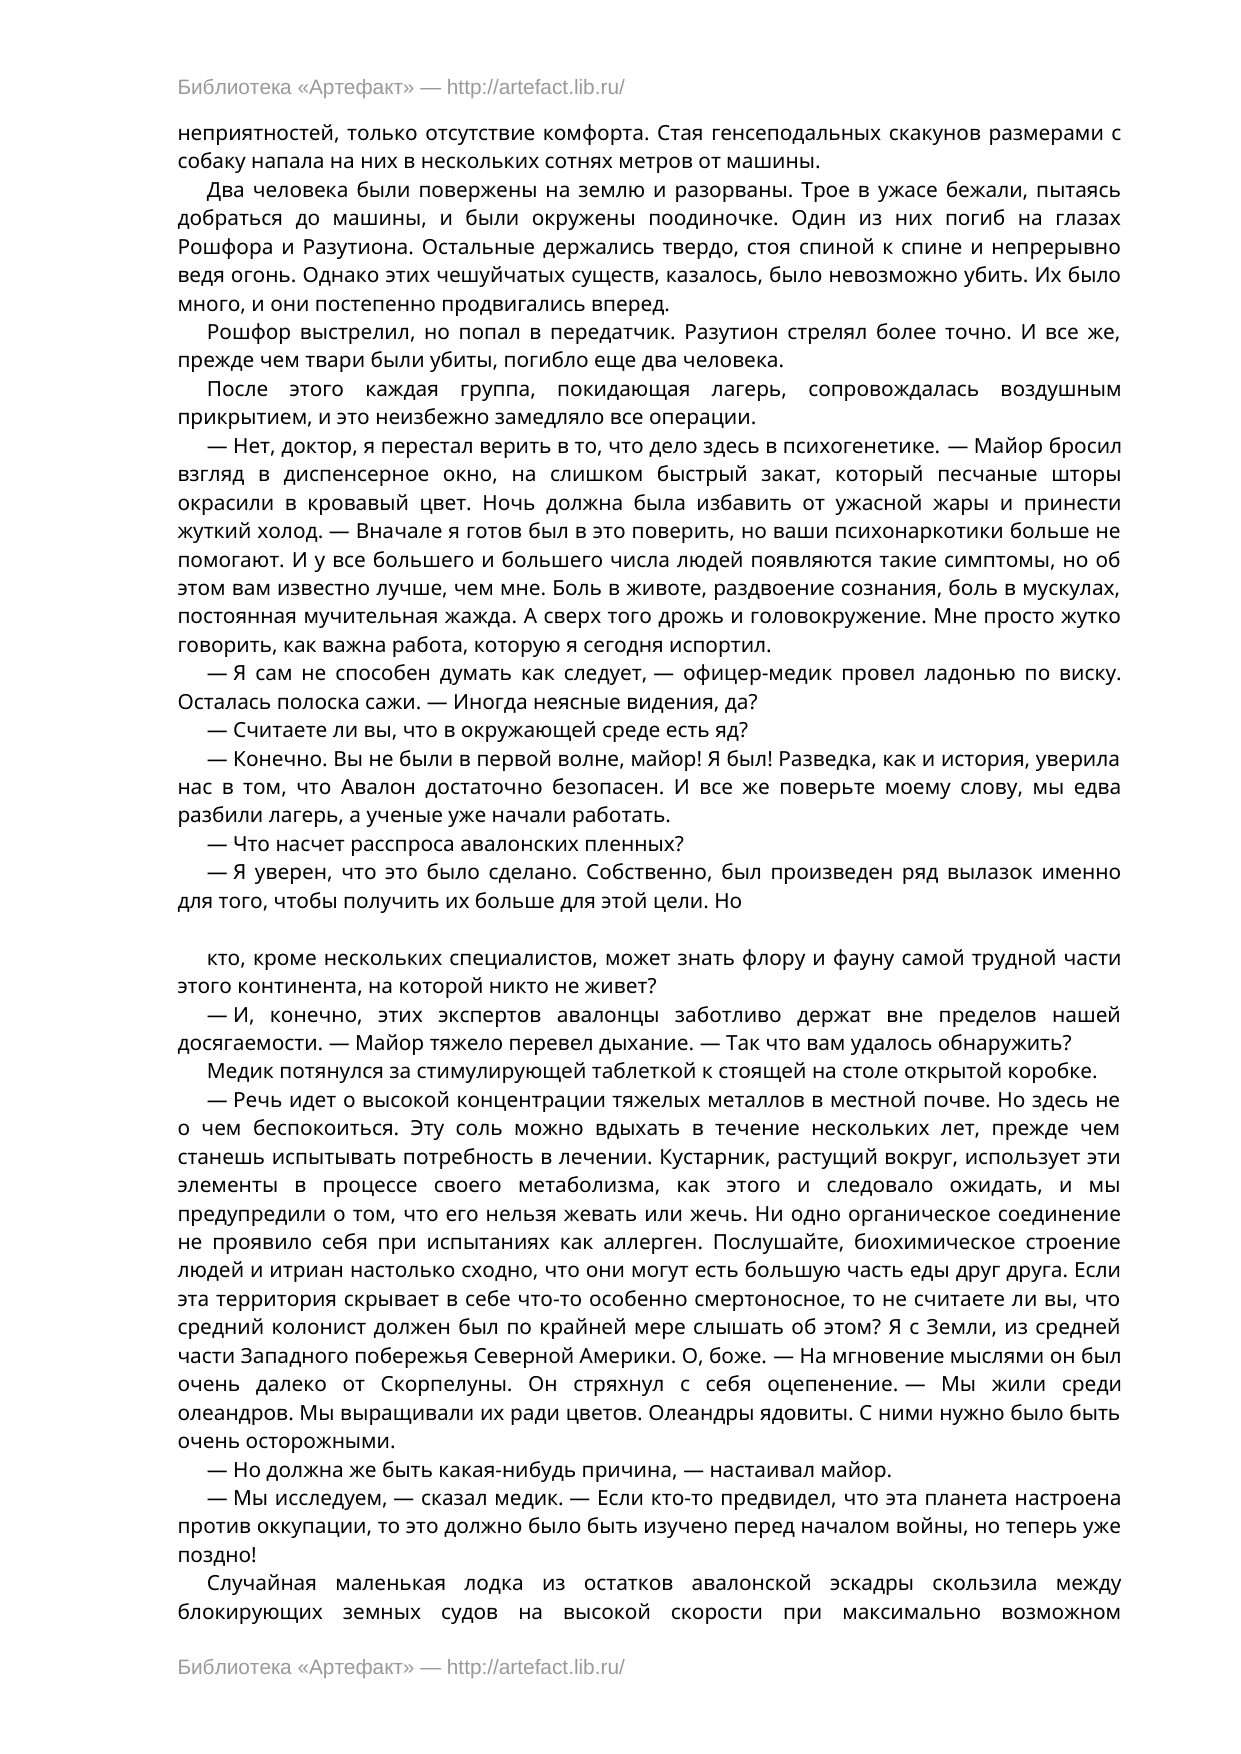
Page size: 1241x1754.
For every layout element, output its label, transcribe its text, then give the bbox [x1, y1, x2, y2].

text — Считаете ли вы, что в окружающей среде есть яд? [177, 715, 1122, 744]
text — Нет, доктор, я перестал верить в то, что дело здесь в психогенетике. — Майор бросил взгляд в диспенсерное окно, на слишком быстрый закат, который песчаные шторы окрасили в кровавый цвет. Ночь должна была избавить от ужасной жары и принести жуткий холод. — Вначале я готов был в это поверить, но ваши психонаркотики больше не помогают. И у все большего и большего числа людей появляются такие симптомы, но об этом вам известно лучше, чем мне. Боль в животе, раздвоение сознания, боль в мускулах, постоянная мучительная жажда. А сверх того дрожь и головокружение. Мне просто жутко говорить, как важна работа, которую я сегодня испортил. [177, 431, 1122, 658]
text Два человека были повержены на землю и разорваны. Трое в ужасе бежали, пытаясь добраться до машины, и были окружены поодиночке. Один из них погиб на глазах Рошфора и Разутиона. Остальные держались твердо, стоя спиной к спине и непрерывно ведя огонь. Однако этих чешуйчатых существ, казалось, было невозможно убить. Их было много, и они постепенно продвигались вперед. [177, 175, 1122, 317]
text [177, 118, 1122, 175]
text Рошфор выстрелил, но попал в передатчик. Разутион стрелял более точно. И все же, прежде чем твари были убиты, погибло еще два человека. [177, 317, 1122, 374]
text Медик потянулся за стимулирующей таблеткой к стоящей на столе открытой коробке. [177, 1057, 1122, 1085]
text — Речь идет о высокой концентрации тяжелых металлов в местной почве. Но здесь не о чем беспокоиться. Эту соль можно вдыхать в течение нескольких лет, прежде чем станешь испытывать потребность в лечении. Кустарник, растущий вокруг, использует эти элементы в процессе своего метаболизма, как этого и следовало ожидать, и мы предупредили о том, что его нельзя жевать или жечь. Ни одно органическое соединение не проявило себя при испытаниях как аллерген. Послушайте, биохимическое строение людей и итриан настолько сходно, что они могут есть большую часть еды друг друга. Если эта территория скрывает в себе что-то особенно смертоносное, то не считаете ли вы, что средний колонист должен был по крайней мере слышать об этом? Я с Земли, из средней части Западного побережья Северной Америки. О, боже. — На мгновение мыслями он был очень далеко от Скорпелуны. Он стряхнул с себя оцепенение. — Мы жили среди олеандров. Мы выращивали их ради цветов. Олеандры ядовиты. С ними нужно было быть очень осторожными. [177, 1085, 1122, 1455]
text — Но должна же быть какая-нибудь причина, — настаивал майор. [177, 1455, 1122, 1483]
text — Я уверен, что это было сделано. Собственно, был произведен ряд вылазок именно для того, чтобы получить их больше для этой цели. Но [177, 857, 1122, 914]
text — Что насчет расспроса авалонских пленных? [177, 829, 1122, 857]
text — Мы исследуем, — сказал медик. — Если кто-то предвидел, что эта планета настроена против оккупации, то это должно было быть изучено перед началом войны, но теперь уже поздно! [177, 1483, 1122, 1568]
text После этого каждая группа, покидающая лагерь, сопровождалась воздушным прикрытием, и это неизбежно замедляло все операции. [177, 374, 1122, 431]
text — И, конечно, этих экспертов авалонцы заботливо держат вне пределов нашей досягаемости. — Майор тяжело перевел дыхание. — Так что вам удалось обнаружить? [177, 1000, 1122, 1057]
text — Я сам не способен думать как следует, — офицер-медик провел ладонью по виску. Осталась полоска сажи. — Иногда неясные видения, да? [177, 658, 1122, 715]
text — Конечно. Вы не были в первой волне, майор! Я был! Разведка, как и история, уверила нас в том, что Авалон достаточно безопасен. И все же поверьте моему слову, мы едва разбили лагерь, а ученые уже начали работать. [177, 744, 1122, 829]
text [177, 1568, 1122, 1625]
text кто, кроме нескольких специалистов, может знать флору и фауну самой трудной части этого континента, на которой никто не живет? [177, 943, 1122, 1000]
